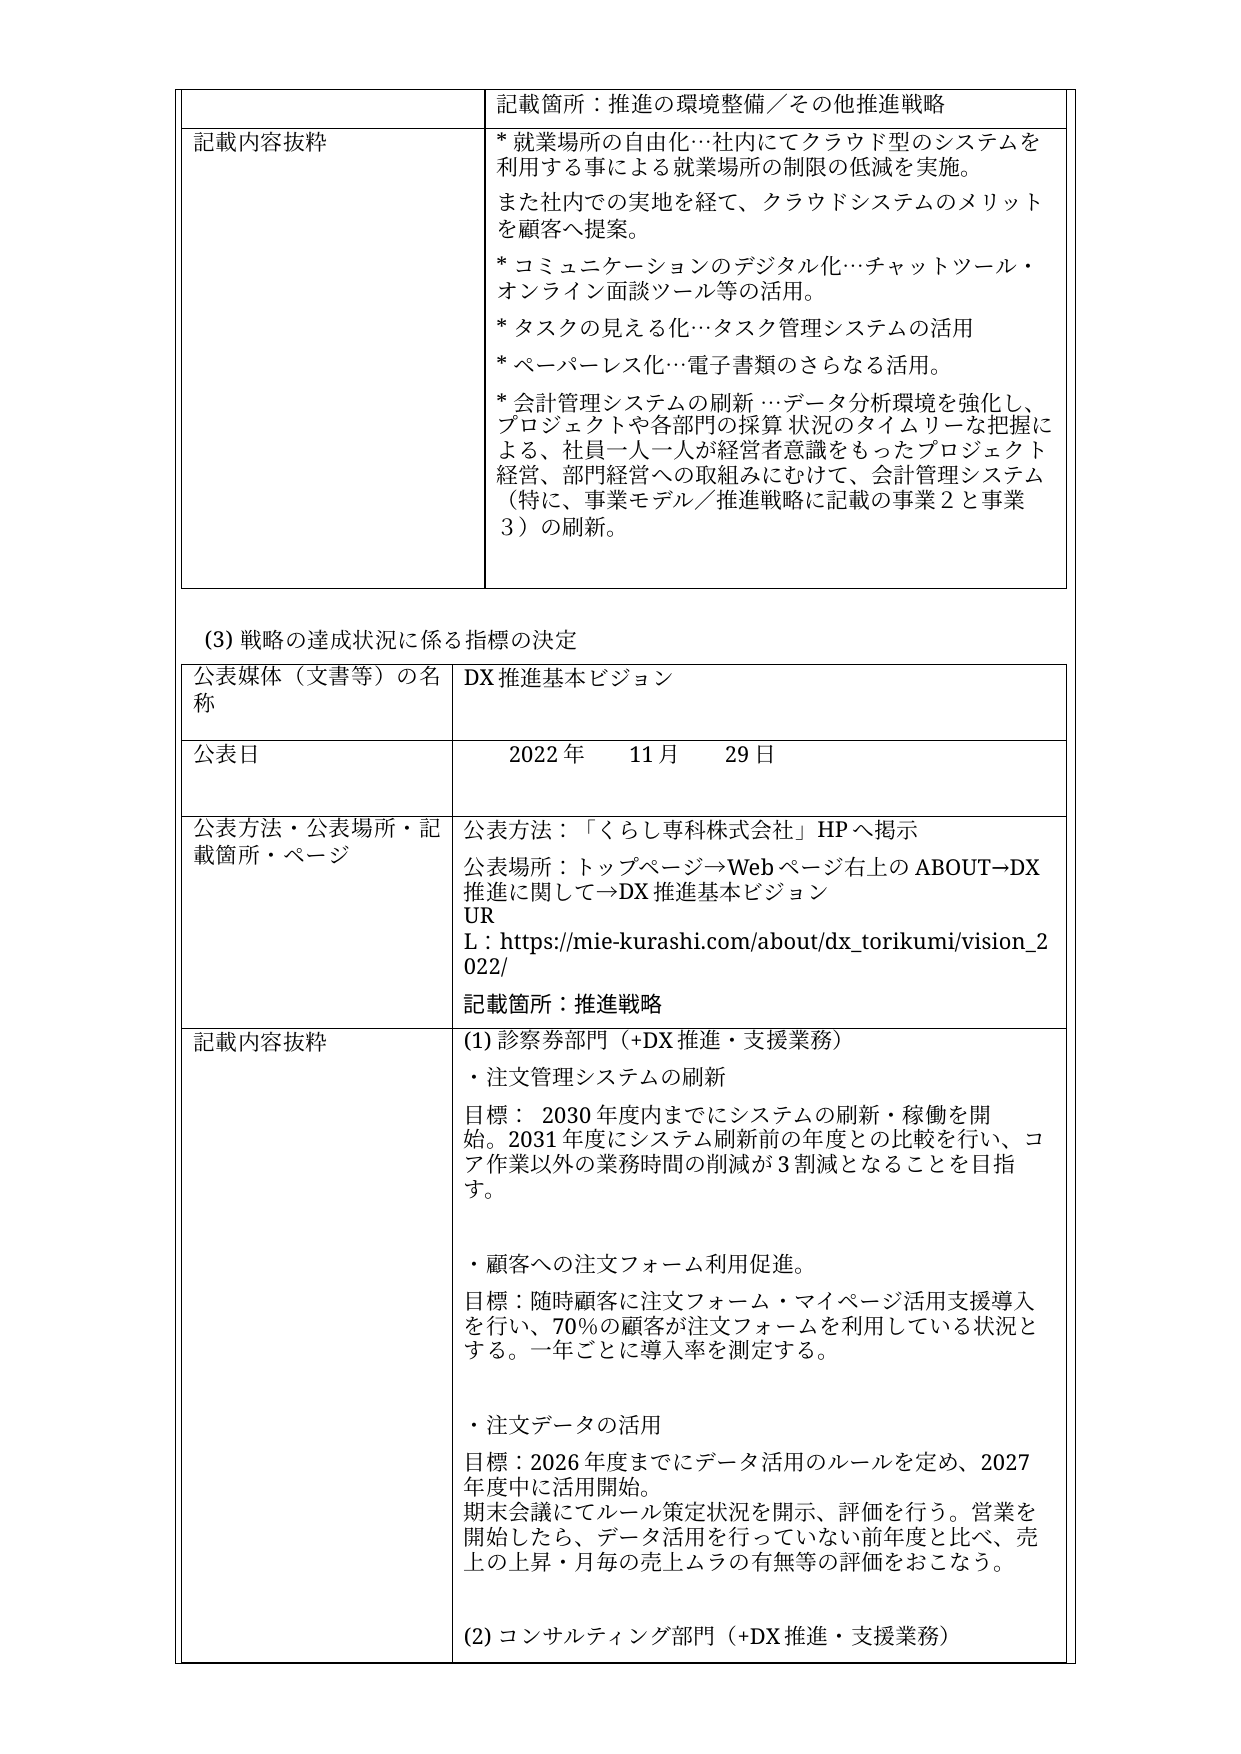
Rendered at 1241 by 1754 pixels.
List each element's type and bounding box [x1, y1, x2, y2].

table_cell [176, 90, 1075, 1663]
